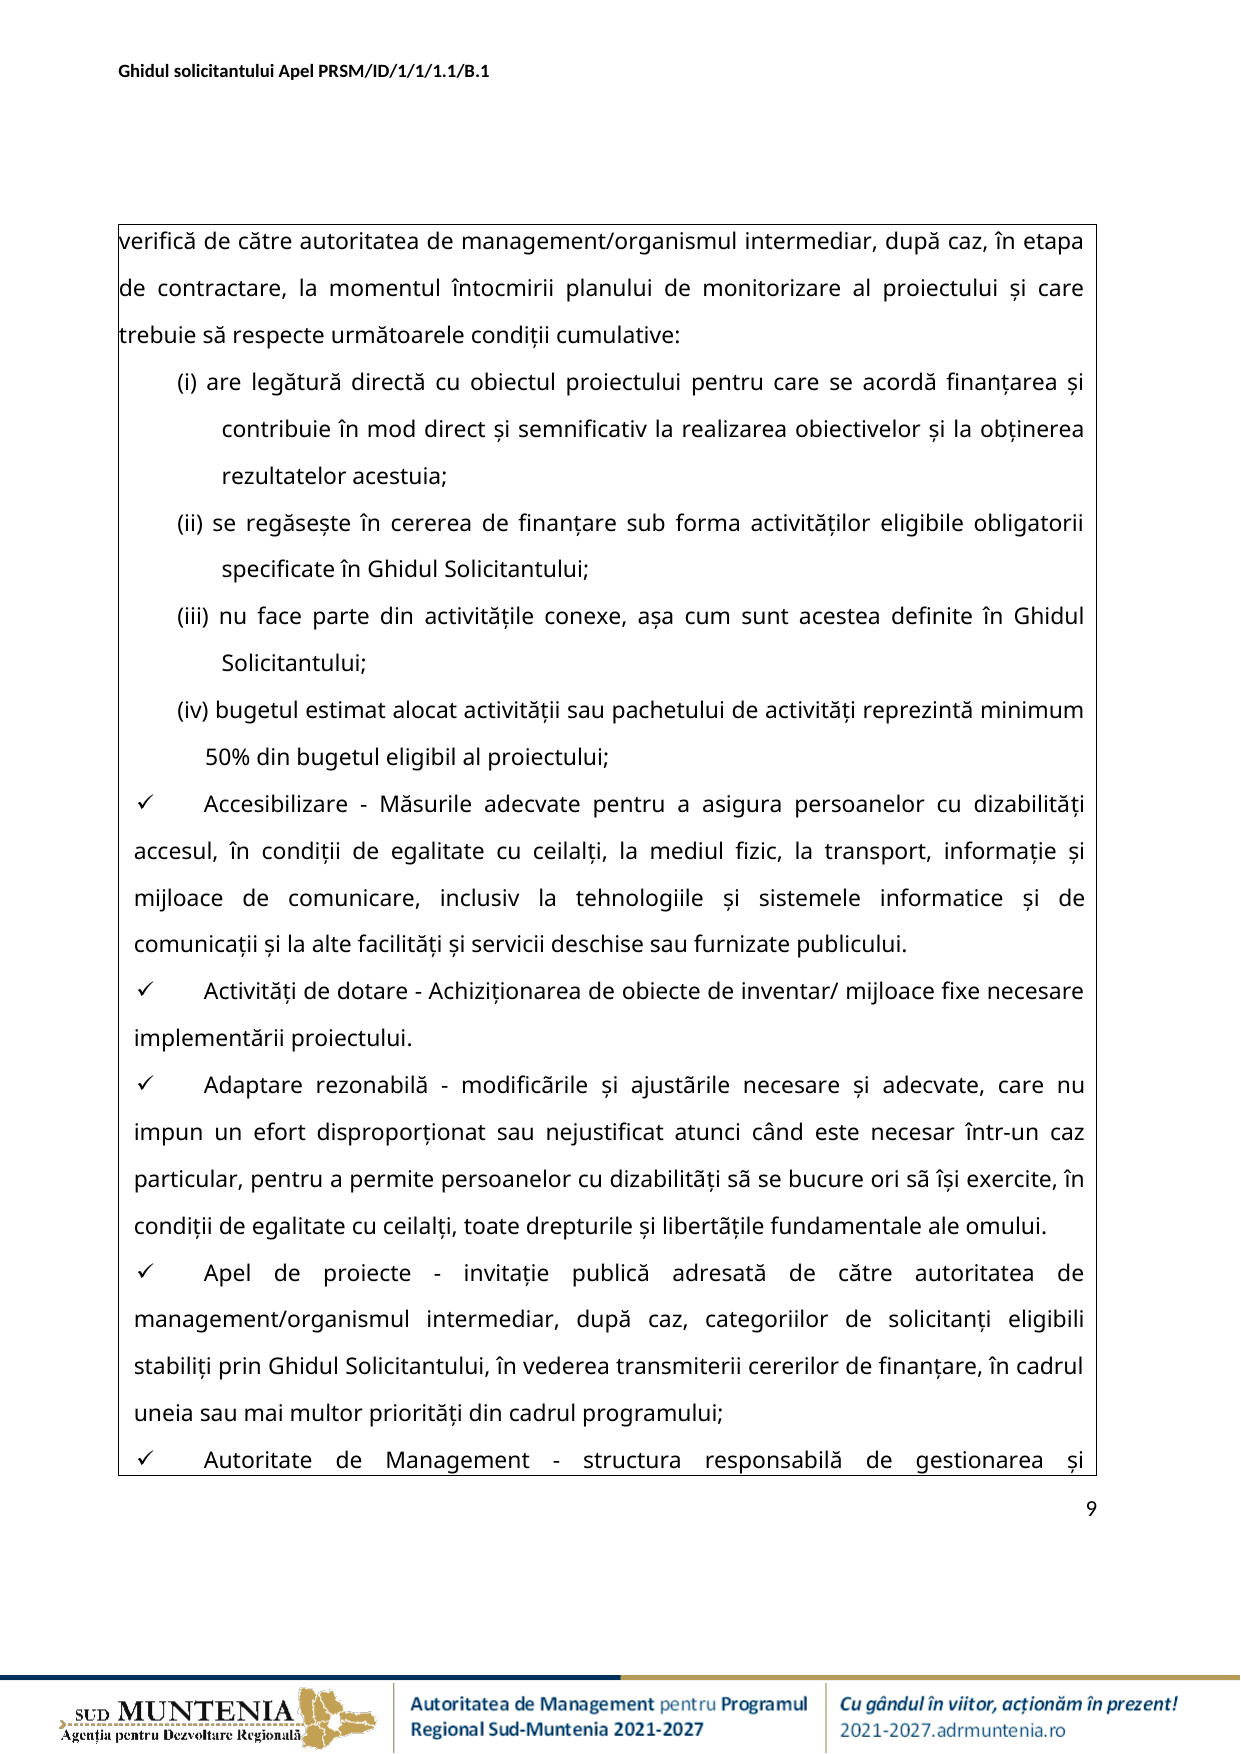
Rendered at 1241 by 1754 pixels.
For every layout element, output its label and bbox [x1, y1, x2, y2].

picture [0, 1675, 1241, 1754]
table_header [119, 225, 1096, 1475]
